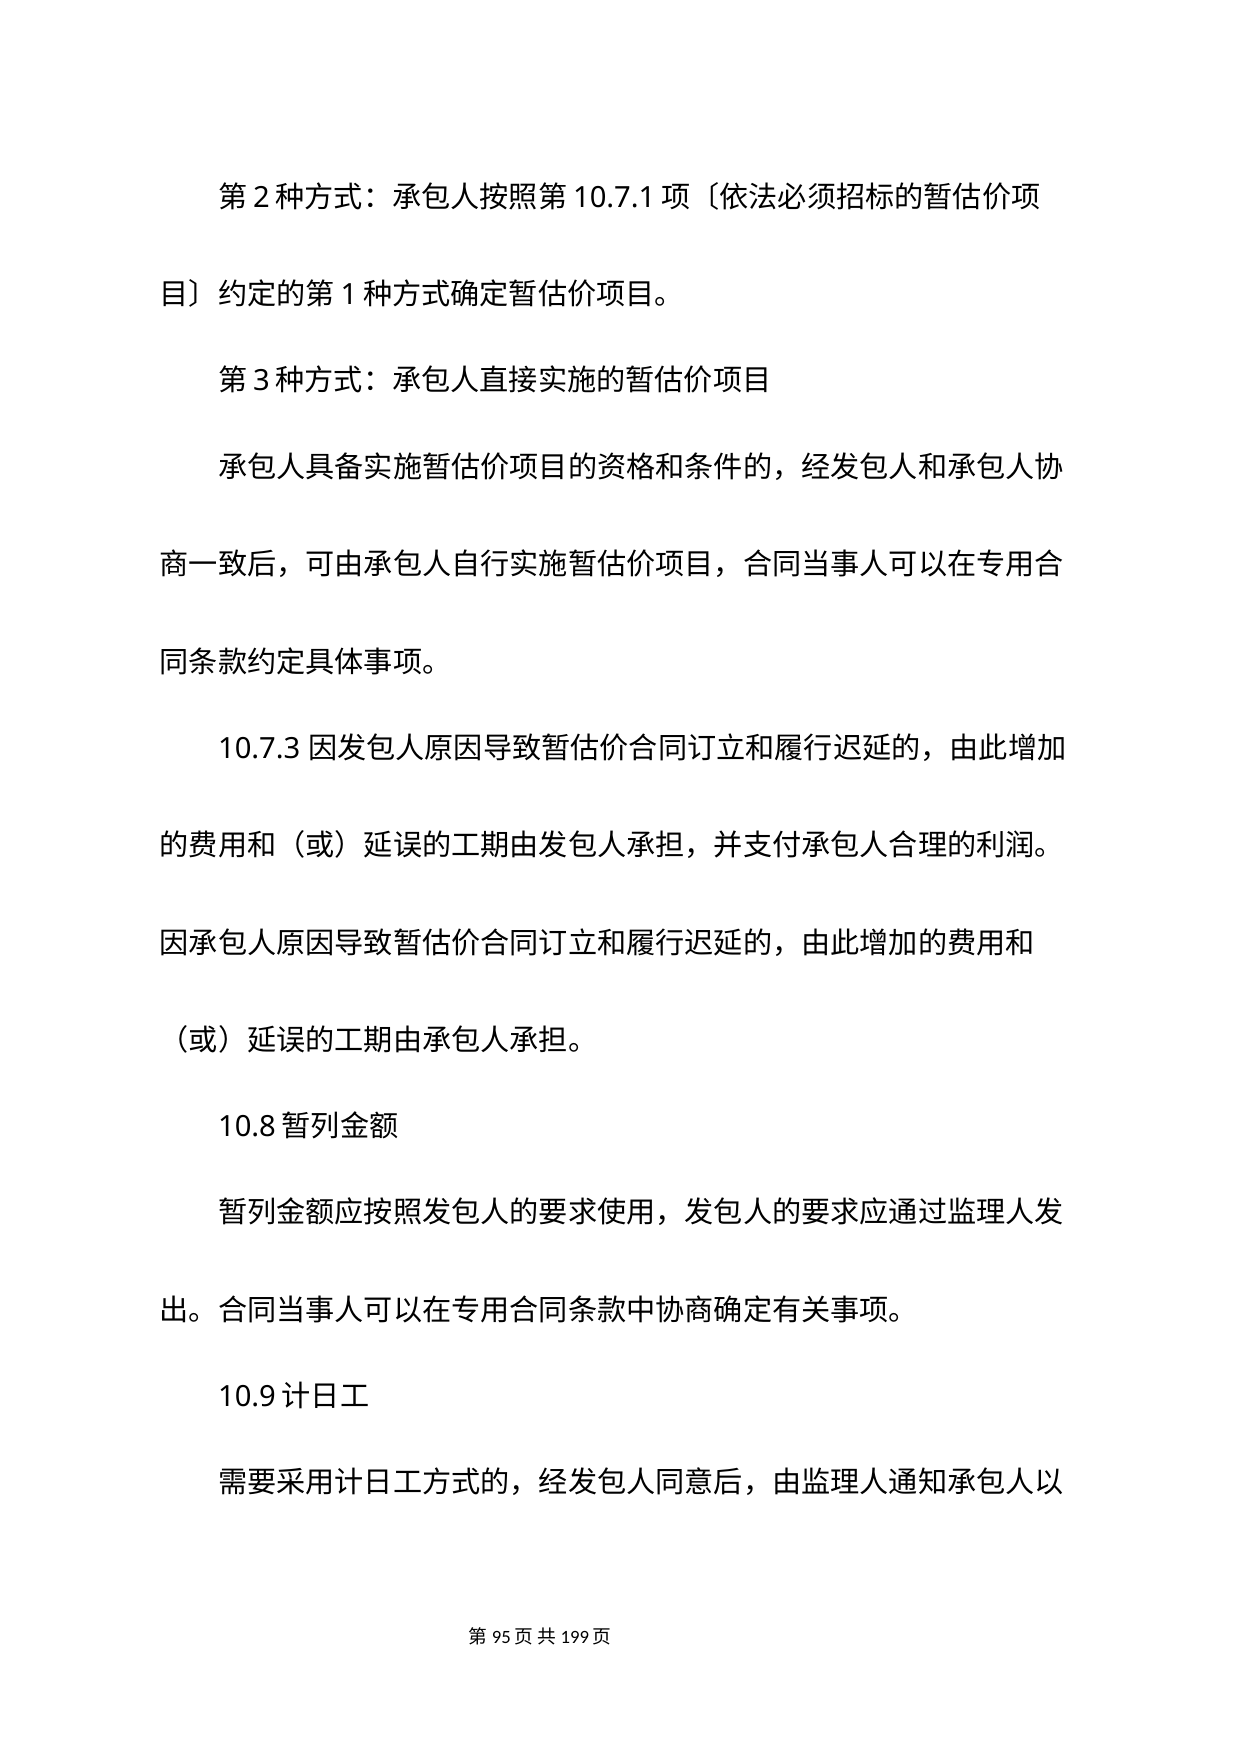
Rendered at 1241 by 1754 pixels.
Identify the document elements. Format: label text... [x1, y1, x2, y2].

text 第3种方式：承包人直接实施的暂估价项目 [159, 346, 1078, 411]
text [159, 1447, 1078, 1512]
text 10.7.3 因发包人原因导致暂估价合同订立和履行迟延的，由此增加的费用和（或）延误的工期由发包人承担，并支付承包人合理的利润。因承包人原因导致暂估价合同订立和履行迟延的，由此增加的费用和（或）延误的工期由承包人承担。 [159, 713, 1078, 1070]
subtitle 10.9计日工 [159, 1361, 1078, 1426]
text 暂列金额应按照发包人的要求使用，发包人的要求应通过监理人发出。合同当事人可以在专用合同条款中协商确定有关事项。 [159, 1178, 1078, 1340]
text 第2种方式：承包人按照第10.7.1项〔依法必须招标的暂估价项目〕约定的第1种方式确定暂估价项目。 [159, 162, 1078, 324]
subtitle 10.8暂列金额 [159, 1092, 1078, 1157]
text 承包人具备实施暂估价项目的资格和条件的，经发包人和承包人协商一致后，可由承包人自行实施暂估价项目，合同当事人可以在专用合同条款约定具体事项。 [159, 432, 1078, 692]
